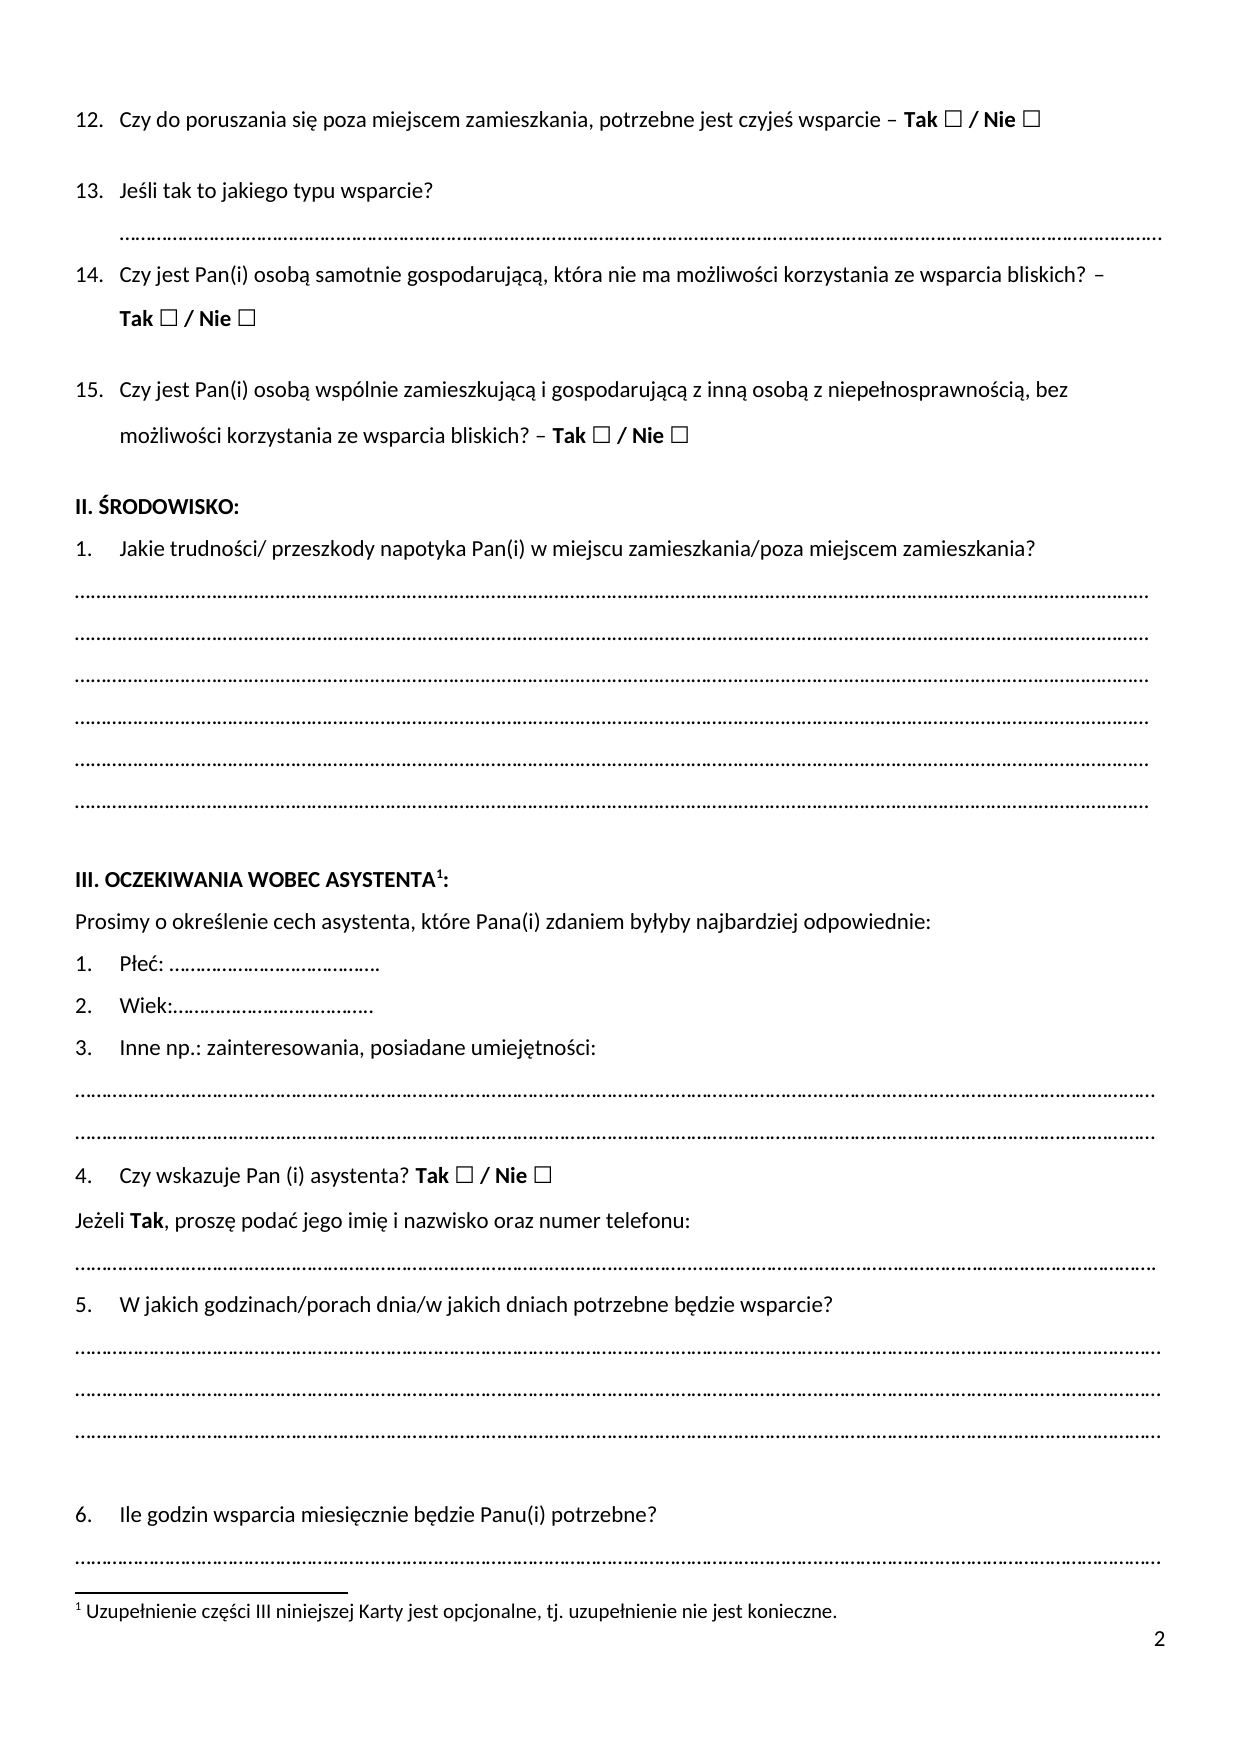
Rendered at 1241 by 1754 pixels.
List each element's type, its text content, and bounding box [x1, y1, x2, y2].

text 1. Płeć: …………………………………. [75, 949, 1165, 977]
text …………………………………………………………………………………………………………………………….……………………………………………………… [75, 1075, 1165, 1103]
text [75, 1542, 1165, 1570]
text 5. W jakich godzinach/porach dnia/w jakich dniach potrzebne będzie wsparcie? [75, 1290, 1165, 1318]
text II. ŚRODOWISKO: [75, 492, 1165, 520]
text 6. Ile godzin wsparcia miesięcznie będzie Panu(i) potrzebne? [75, 1500, 1165, 1528]
text 2. Wiek:……………………………….. [75, 991, 1165, 1019]
text 15. Czy jest Pan(i) osobą wspólnie zamieszkującą i gospodarującą z inną osobą z niepełnosprawnością, bez możliwości korzystania ze wsparcia bliskich? – Tak ☐ / Nie ☐ [75, 375, 1165, 450]
text ……………………………………………………………………………………………………………………….…………………………………………………………… [75, 1117, 1165, 1145]
text Jeżeli Tak, proszę podać jego imię i nazwisko oraz numer telefonu: ………………………………………………………………………………………….…………..……………………………………………………………………………. [75, 1206, 1165, 1276]
text 13. Jeśli tak to jakiego typu wsparcie? ……………………………………………………………………………………………………………………………………………………………………………… [75, 176, 1165, 246]
text III. OCZEKIWANIA WOBEC ASYSTENTA: [75, 865, 1165, 893]
text Prosimy o określenie cech asystenta, które Pana(i) zdaniem byłyby najbardziej odpowiednie: [75, 907, 1165, 935]
list Jakie trudności/ przeszkody napotyka Pan(i) w miejscu zamieszkania/poza miejscem zamieszkania? [75, 534, 1165, 562]
text 12. Czy do poruszania się poza miejscem zamieszkania, potrzebne jest czyjeś wsparcie – Tak / Nie [75, 103, 1165, 134]
text ………………………………………………………………………………………………………………………………………………………………………………………………………………………………………………………………………………………………………………………………………………………………………… [75, 744, 1165, 814]
text ………………………………………………………………………………………………………………………………………………………………………………………………………………………………………………………………………………………………………………………………………………………………………… [75, 576, 1165, 646]
text 3. Inne np.: zainteresowania, posiadane umiejętności: [75, 1033, 1165, 1061]
text ……………………………………………………………………………………………………………………………..……………………………………………………… [75, 1374, 1165, 1402]
text 4. Czy wskazuje Pan (i) asystenta? Tak / Nie [75, 1159, 1165, 1190]
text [75, 1416, 1165, 1444]
text ……………………………………………………………………………………………………………………………..……………………………………………………… [75, 1332, 1165, 1360]
text ………………………………………………………………………………………………………………………………………………………………………………………………………………………………………………………………………………………………………………………………………………………………………… [75, 660, 1165, 730]
text 14. Czy jest Pan(i) osobą samotnie gospodarującą, która nie ma możliwości korzystania ze wsparcia bliskich? – Tak / Nie [75, 260, 1165, 333]
